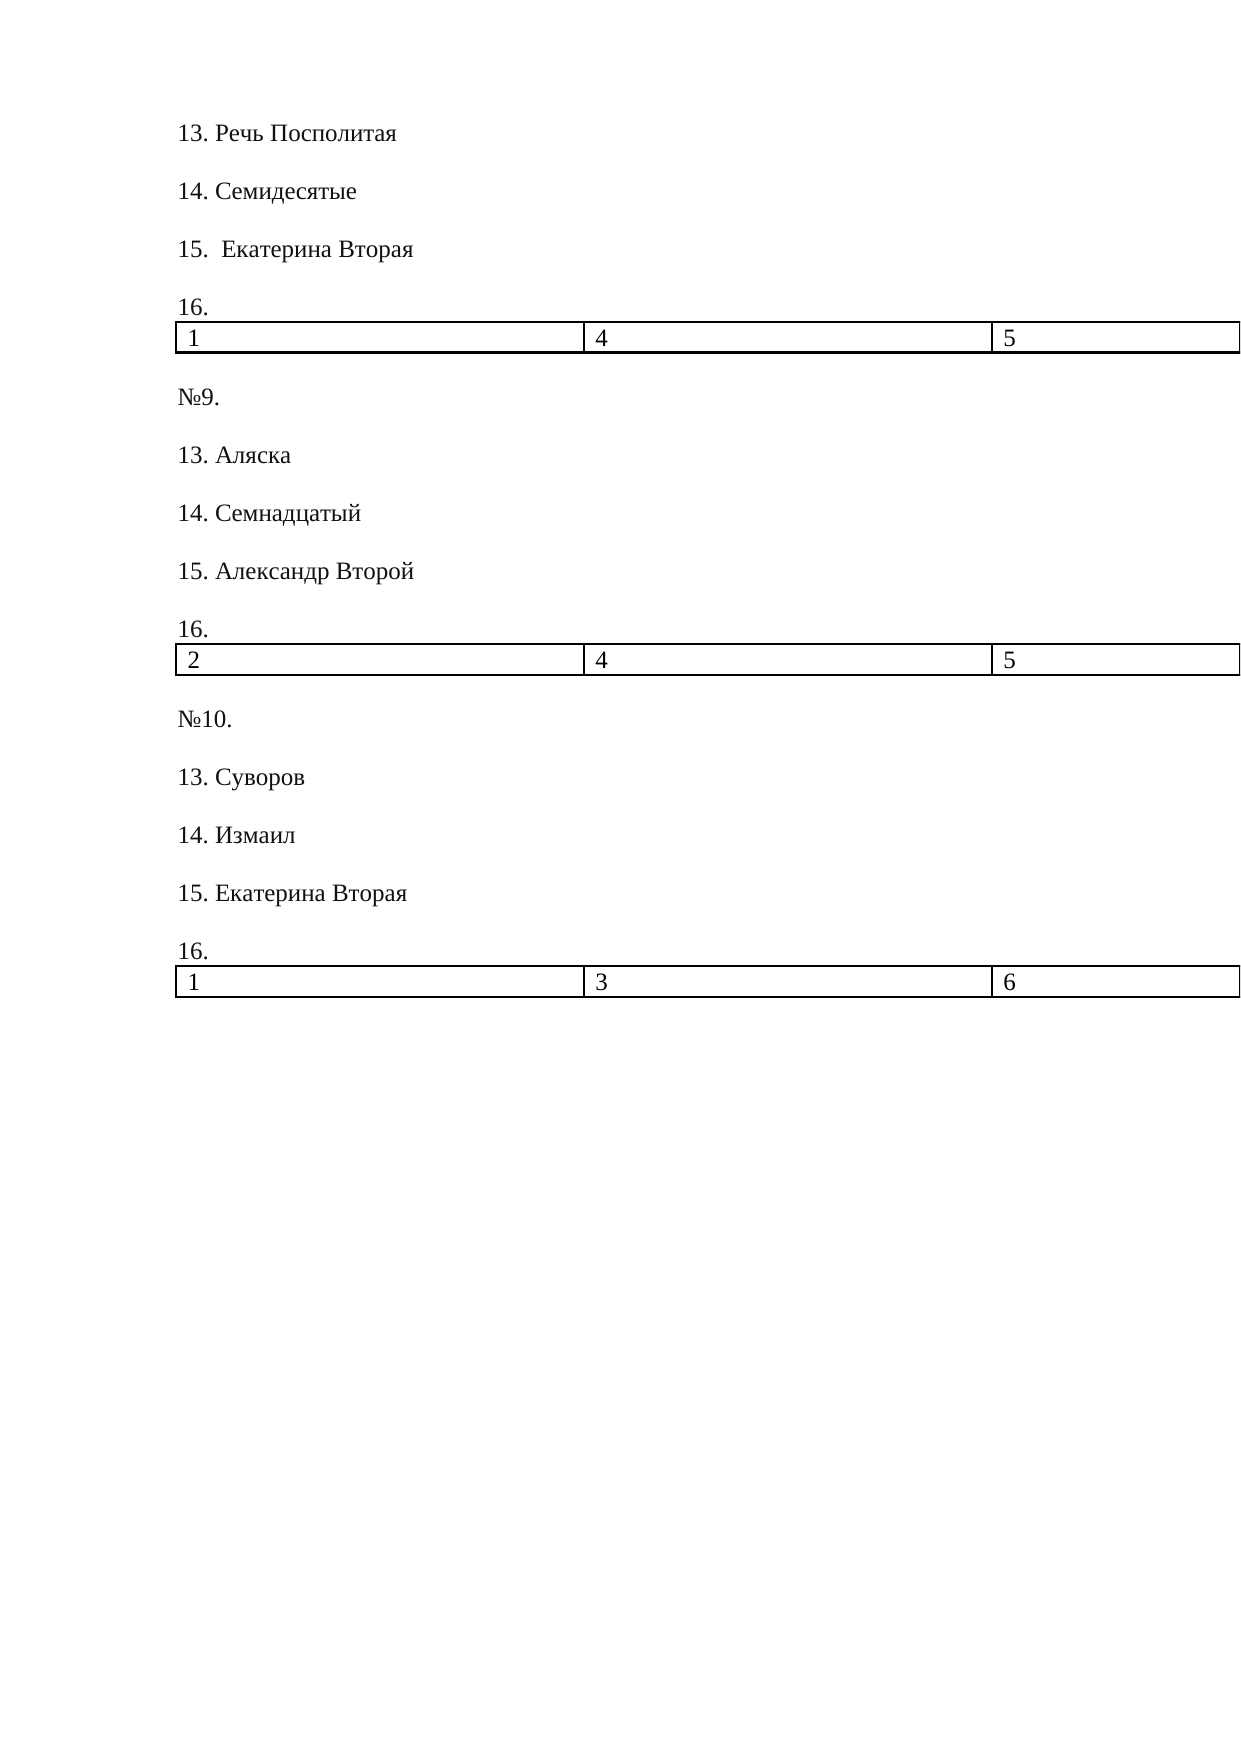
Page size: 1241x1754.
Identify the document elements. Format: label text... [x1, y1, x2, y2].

text 15. Александр Второй [177, 556, 1152, 585]
table_header 4 [585, 323, 991, 351]
text 16. [177, 614, 1152, 643]
text 13. Суворов [177, 762, 1152, 791]
text 14. Измаил [177, 820, 1152, 849]
text №10. [177, 704, 1152, 733]
text 14. Семидесятые [177, 176, 1152, 205]
text №9. [177, 382, 1152, 411]
table_header 5 [993, 323, 1239, 351]
table_header 1 [177, 967, 583, 996]
text 14. Семнадцатый [177, 498, 1152, 527]
table_header 5 [993, 645, 1239, 673]
text 16. [177, 936, 1152, 965]
table_header 2 [177, 645, 583, 673]
text 13. Речь Посполитая [177, 118, 1152, 147]
table_header 4 [585, 645, 991, 673]
text 15. Екатерина Вторая [177, 234, 1152, 263]
text 15. Екатерина Вторая [177, 878, 1152, 907]
text 13. Аляска [177, 440, 1152, 469]
table_header 1 [177, 323, 583, 351]
table_header 3 [585, 967, 991, 996]
text 16. [177, 292, 1152, 321]
table_header 6 [993, 967, 1239, 996]
